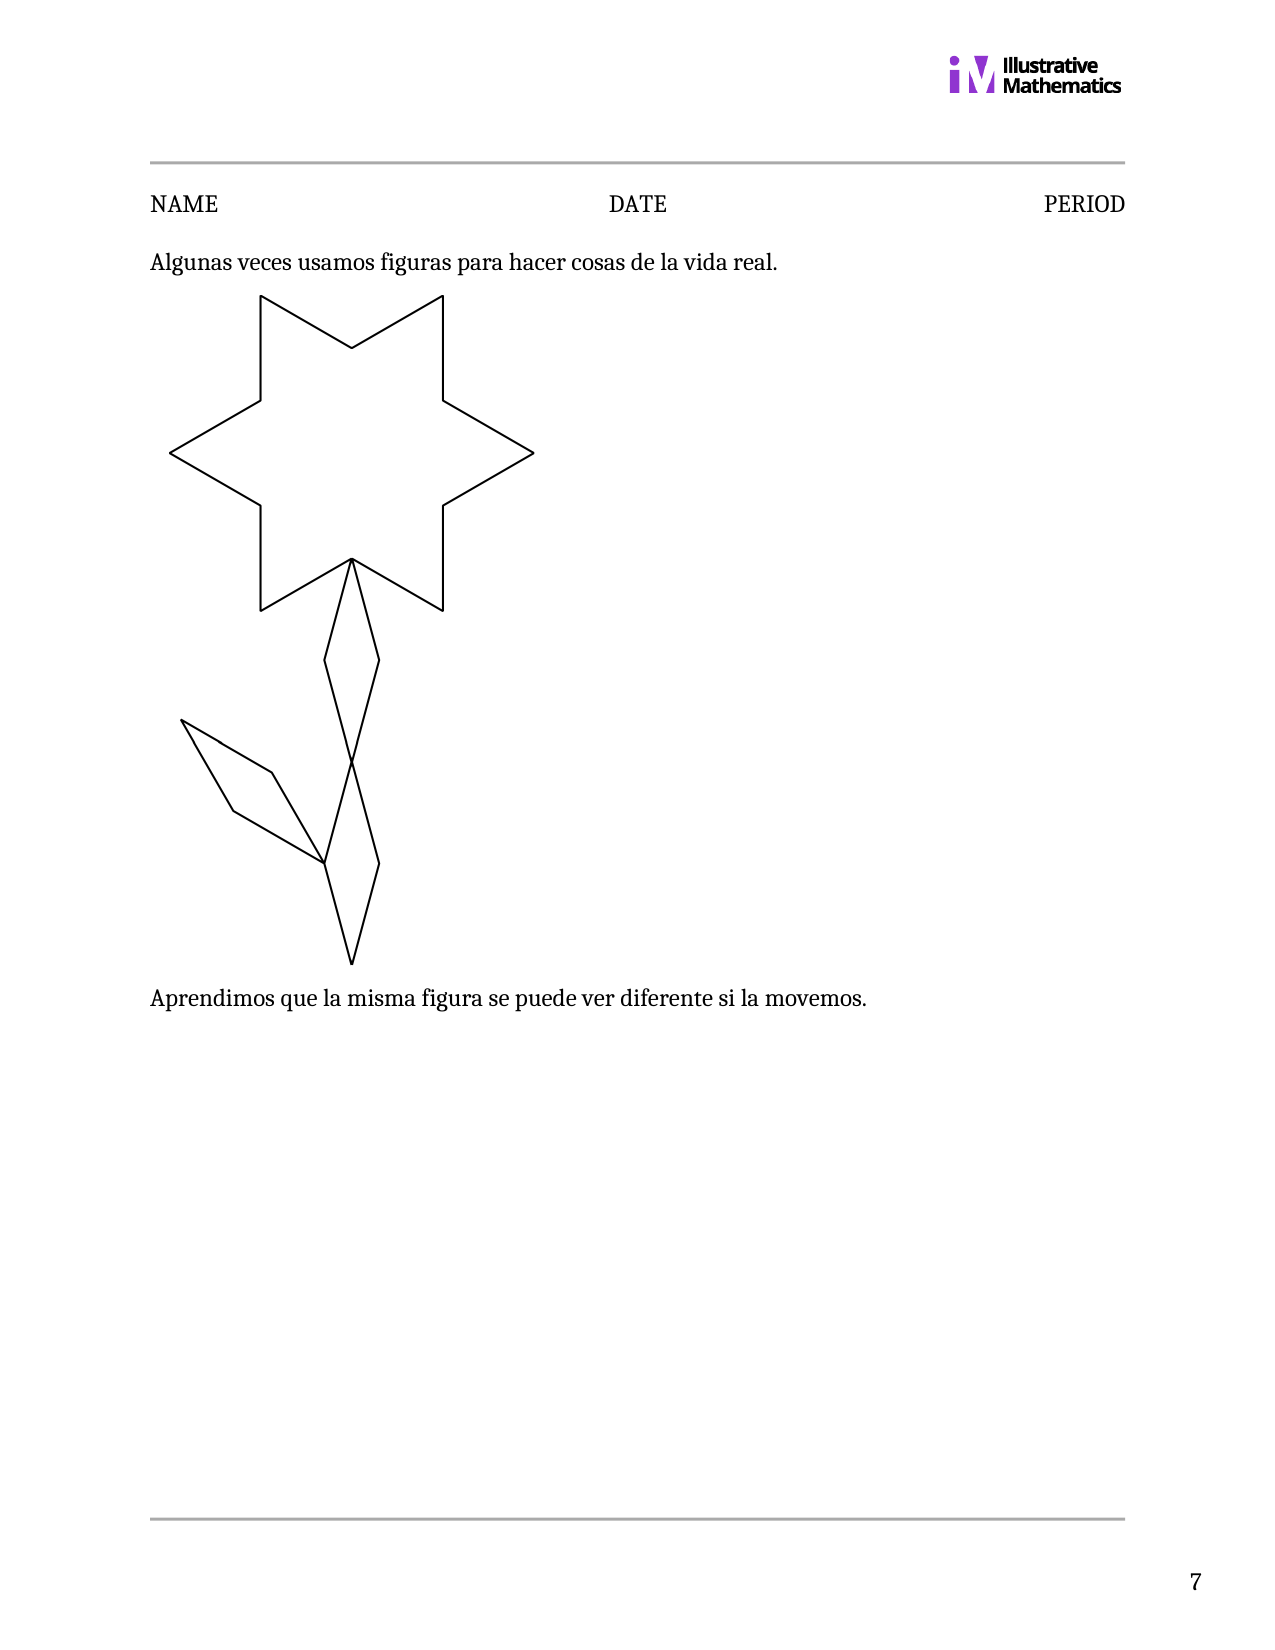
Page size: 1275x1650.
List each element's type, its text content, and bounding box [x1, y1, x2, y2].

picture [168, 295, 535, 966]
text Algunas veces usamos figuras para hacer cosas de la vida real. [150, 247, 1125, 276]
text Aprendimos que la misma figura se puede ver diferente si la movemos. [150, 984, 1125, 1013]
picture [949, 55, 1121, 93]
